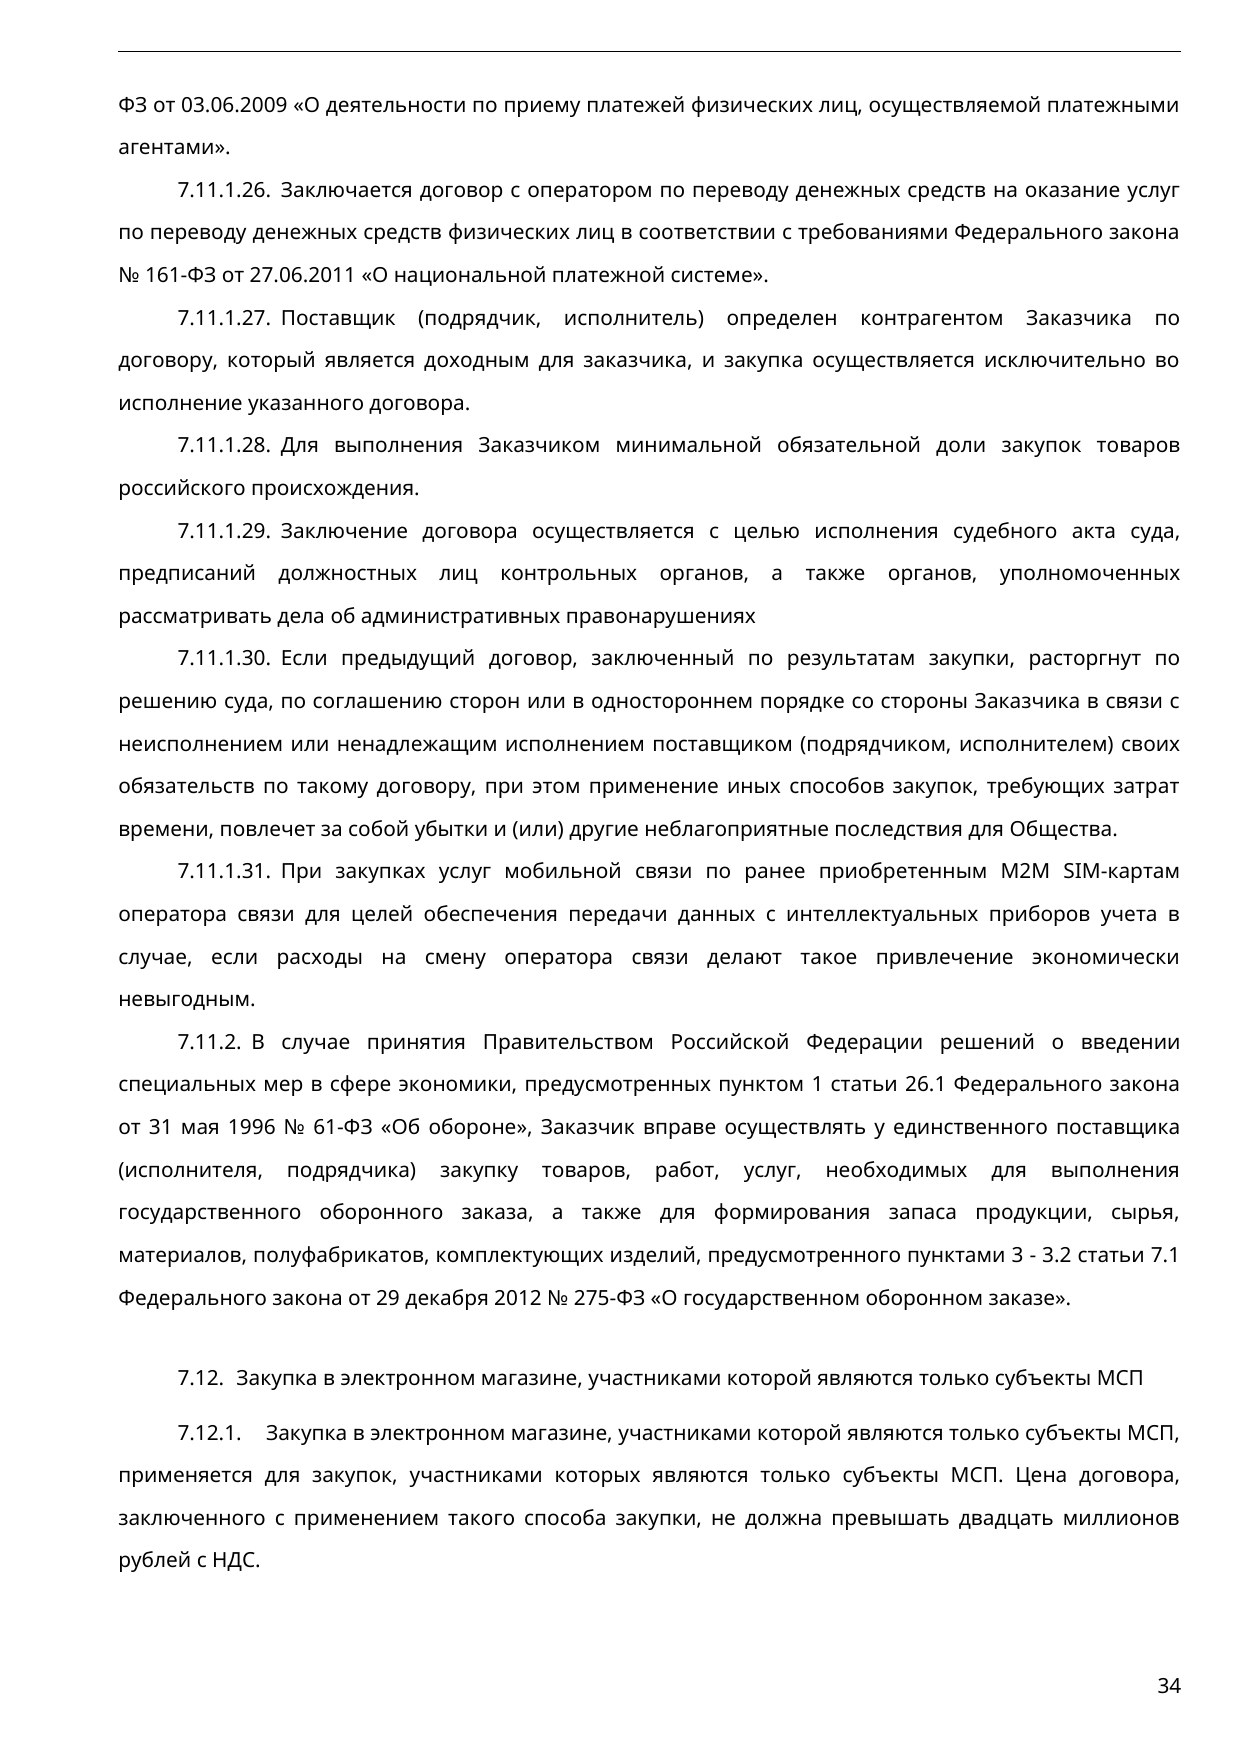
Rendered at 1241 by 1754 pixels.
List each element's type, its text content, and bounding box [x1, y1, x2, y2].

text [118, 90, 1181, 161]
text При закупках услуг мобильной связи по ранее приобретенным M2M SIM-картам оператора связи для целей обеспечения передачи данных с интеллектуальных приборов учета в случае, если расходы на смену оператора связи делают такое привлечение экономически невыгодным. [118, 857, 1181, 1013]
text Закупка в электронном магазине, участниками которой являются только субъекты МСП [118, 1363, 1181, 1391]
text Если предыдущий договор, заключенный по результатам закупки, расторгнут по решению суда, по соглашению сторон или в одностороннем порядке со стороны Заказчика в связи с неисполнением или ненадлежащим исполнением поставщиком (подрядчиком, исполнителем) своих обязательств по такому договору, при этом применение иных способов закупок, требующих затрат времени, повлечет за собой убытки и (или) другие неблагоприятные последствия для Общества. [118, 643, 1181, 842]
text В случае принятия Правительством Российской Федерации решений о введении специальных мер в сфере экономики, предусмотренных пунктом 1 статьи 26.1 Федерального закона от 31 мая 1996 № 61-ФЗ «Об обороне», Заказчик вправе осуществлять у единственного поставщика (исполнителя, подрядчика) закупку товаров, работ, услуг, необходимых для выполнения государственного оборонного заказа, а также для формирования запаса продукции, сырья, материалов, полуфабрикатов, комплектующих изделий, предусмотренного пунктами 3 - 3.2 статьи 7.1 Федерального закона от 29 декабря 2012 № 275-ФЗ «О государственном оборонном заказе». [118, 1027, 1181, 1311]
text Закупка в электронном магазине, участниками которой являются только субъекты МСП, применяется для закупок, участниками которых являются только субъекты МСП. Цена договора, заключенного с применением такого способа закупки, не должна превышать двадцать миллионов рублей с НДС. [118, 1418, 1181, 1574]
text Для выполнения Заказчиком минимальной обязательной доли закупок товаров российского происхождения. [118, 431, 1181, 502]
text Поставщик (подрядчик, исполнитель) определен контрагентом Заказчика по договору, который является доходным для заказчика, и закупка осуществляется исключительно во исполнение указанного договора. [118, 303, 1181, 416]
text Заключается договор с оператором по переводу денежных средств на оказание услуг по переводу денежных средств физических лиц в соответствии с требованиями Федерального закона № 161-ФЗ от 27.06.2011 «О национальной платежной системе». [118, 175, 1181, 288]
text Заключение договора осуществляется с целью исполнения судебного акта суда, предписаний должностных лиц контрольных органов, а также органов, уполномоченных рассматривать дела об административных правонарушениях [118, 516, 1181, 629]
